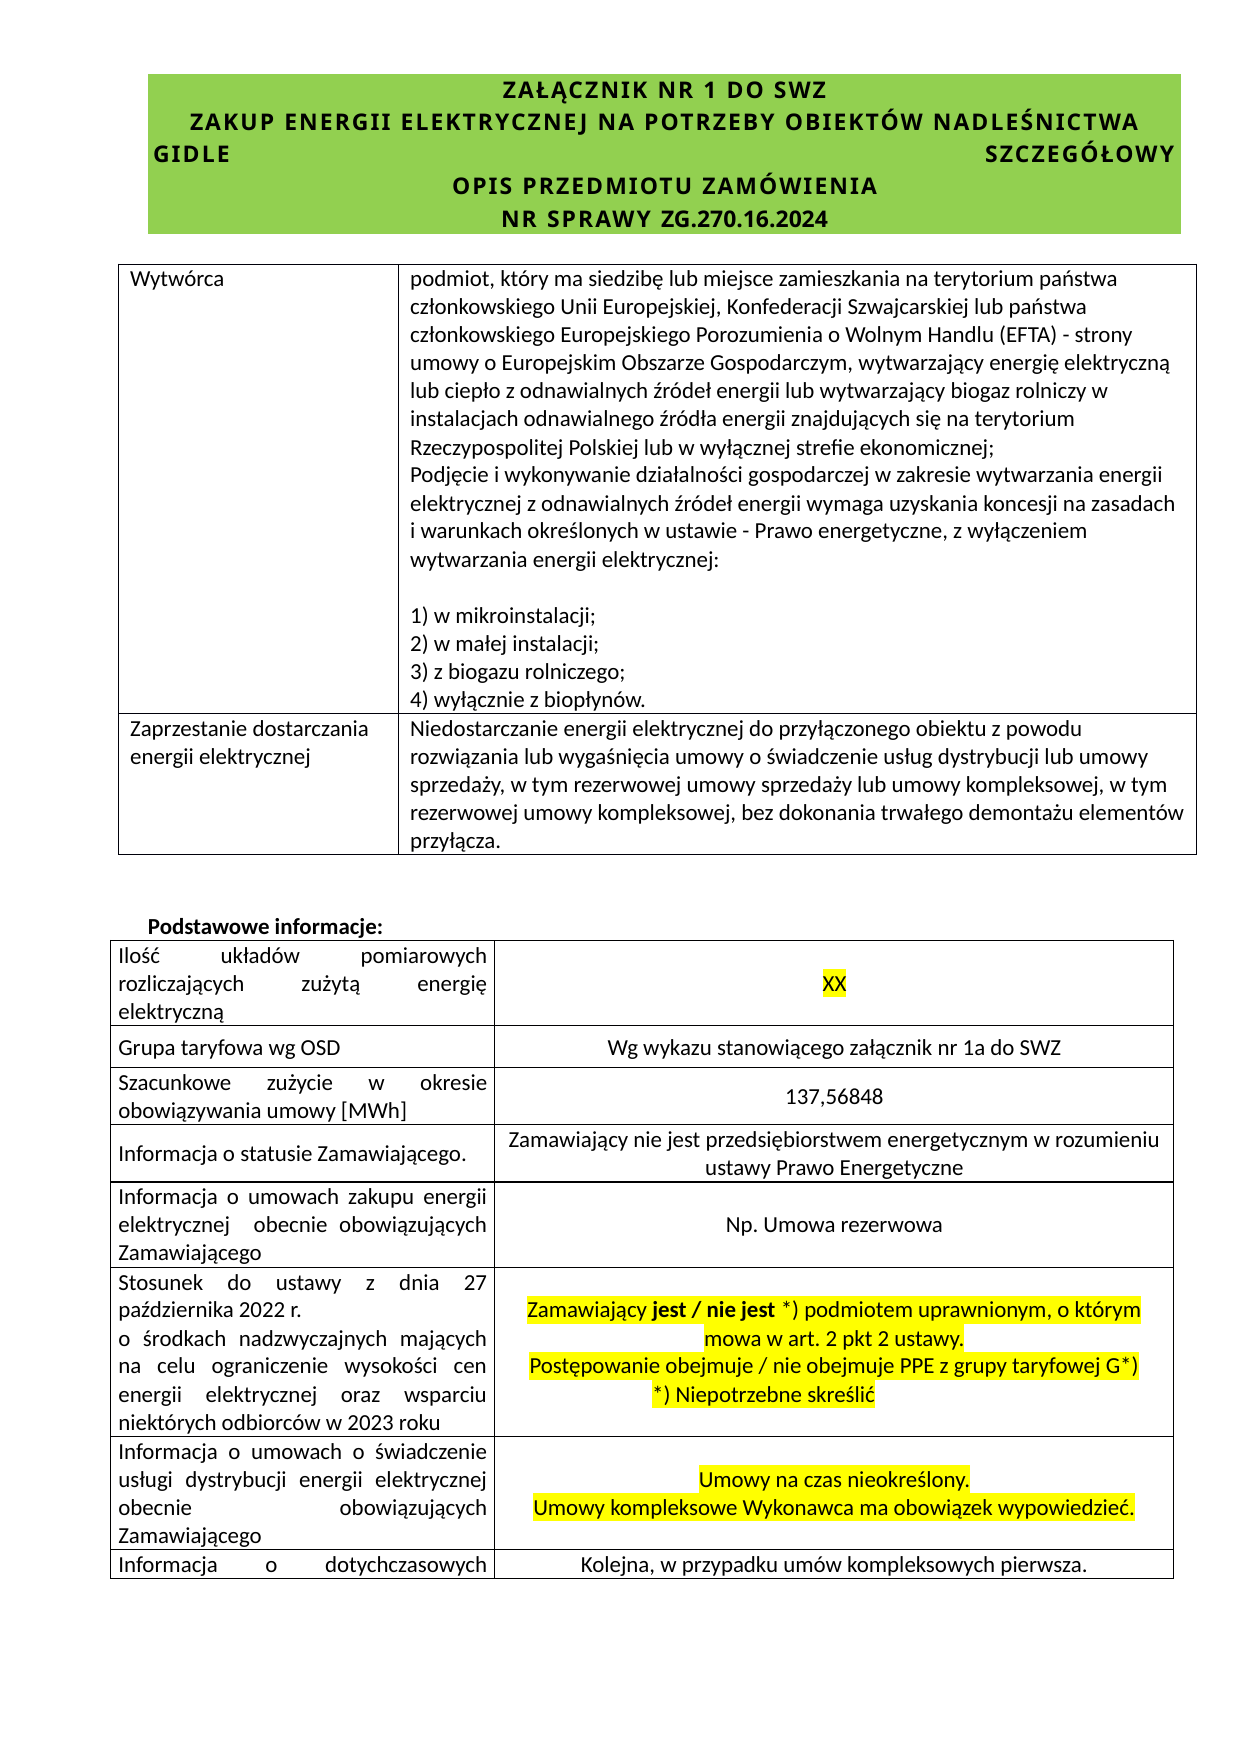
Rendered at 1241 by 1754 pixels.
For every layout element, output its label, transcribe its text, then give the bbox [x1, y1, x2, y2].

text Podstawowe informacje: [148, 912, 1181, 940]
table_cell Umowy na czas nieokreślony. Umowy kompleksowe Wykonawca ma obowiązek wypowiedzieć. [495, 1437, 1173, 1549]
table_cell Grupa taryfowa wg OSD [111, 1026, 494, 1067]
table_cell Wytwórca [119, 265, 398, 713]
table_cell Niedostarczanie energii elektrycznej do przyłączonego obiektu z powodu rozwiązania lub wygaśnięcia umowy o świadczenie usług dystrybucji lub umowy sprzedaży, w tym rezerwowej umowy sprzedaży lub umowy kompleksowej, w tym rezerwowej umowy kompleksowej, bez dokonania trwałego demontażu elementów przyłącza. [399, 714, 1196, 854]
table_cell Szacunkowe zużycie w okresie obowiązywania umowy [MWh] [111, 1068, 494, 1124]
table_cell Zaprzestanie dostarczania energii elektrycznej [119, 714, 398, 854]
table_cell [495, 1550, 1173, 1578]
table_header XX [495, 941, 1173, 1025]
table_cell Np. Umowa rezerwowa [495, 1183, 1173, 1267]
table_cell Zamawiający nie jest przedsiębiorstwem energetycznym w rozumieniu ustawy Prawo Energetyczne [495, 1125, 1173, 1181]
table_cell Informacja o umowach zakupu energii elektrycznej obecnie obowiązujących Zamawiającego [111, 1183, 494, 1267]
table_cell 137,56848 [495, 1068, 1173, 1124]
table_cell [111, 1550, 494, 1578]
table_cell podmiot, który ma siedzibę lub miejsce zamieszkania na terytorium państwa członkowskiego Unii Europejskiej, Konfederacji Szwajcarskiej lub państwa członkowskiego Europejskiego Porozumienia o Wolnym Handlu (EFTA) - strony umowy o Europejskim Obszarze Gospodarczym, wytwarzający energię elektryczną lub ciepło z odnawialnych źródeł energii lub wytwarzający biogaz rolniczy w instalacjach odnawialnego źródła energii znajdujących się na terytorium Rzeczypospolitej Polskiej lub w wyłącznej strefie ekonomicznej; Podjęcie i wykonywanie działalności gospodarczej w zakresie wytwarzania energii elektrycznej z odnawialnych źródeł energii wymaga uzyskania koncesji na zasadach i warunkach określonych w ustawie - Prawo energetyczne, z wyłączeniem wytwarzania energii elektrycznej: 1) w mikroinstalacji; 2) w małej instalacji; 3) z biogazu rolniczego; 4) wyłącznie z biopłynów. [399, 265, 1196, 713]
table_cell Stosunek do ustawy z dnia 27 października 2022 r. o środkach nadzwyczajnych mających na celu ograniczenie wysokości cen energii elektrycznej oraz wsparciu niektórych odbiorców w 2023 roku [111, 1268, 494, 1436]
table_cell Zamawiający jest / nie jest *) podmiotem uprawnionym, o którym mowa w art. 2 pkt 2 ustawy. Postępowanie obejmuje / nie obejmuje PPE z grupy taryfowej G*) *) Niepotrzebne skreślić [495, 1268, 1173, 1436]
table_cell Wg wykazu stanowiącego załącznik nr 1a do SWZ [495, 1026, 1173, 1067]
table_cell Informacja o statusie Zamawiającego. [111, 1125, 494, 1181]
table_cell Informacja o umowach o świadczenie usługi dystrybucji energii elektrycznej obecnie obowiązujących Zamawiającego [111, 1437, 494, 1549]
table_header Ilość układów pomiarowych rozliczających zużytą energię elektryczną [111, 941, 494, 1025]
